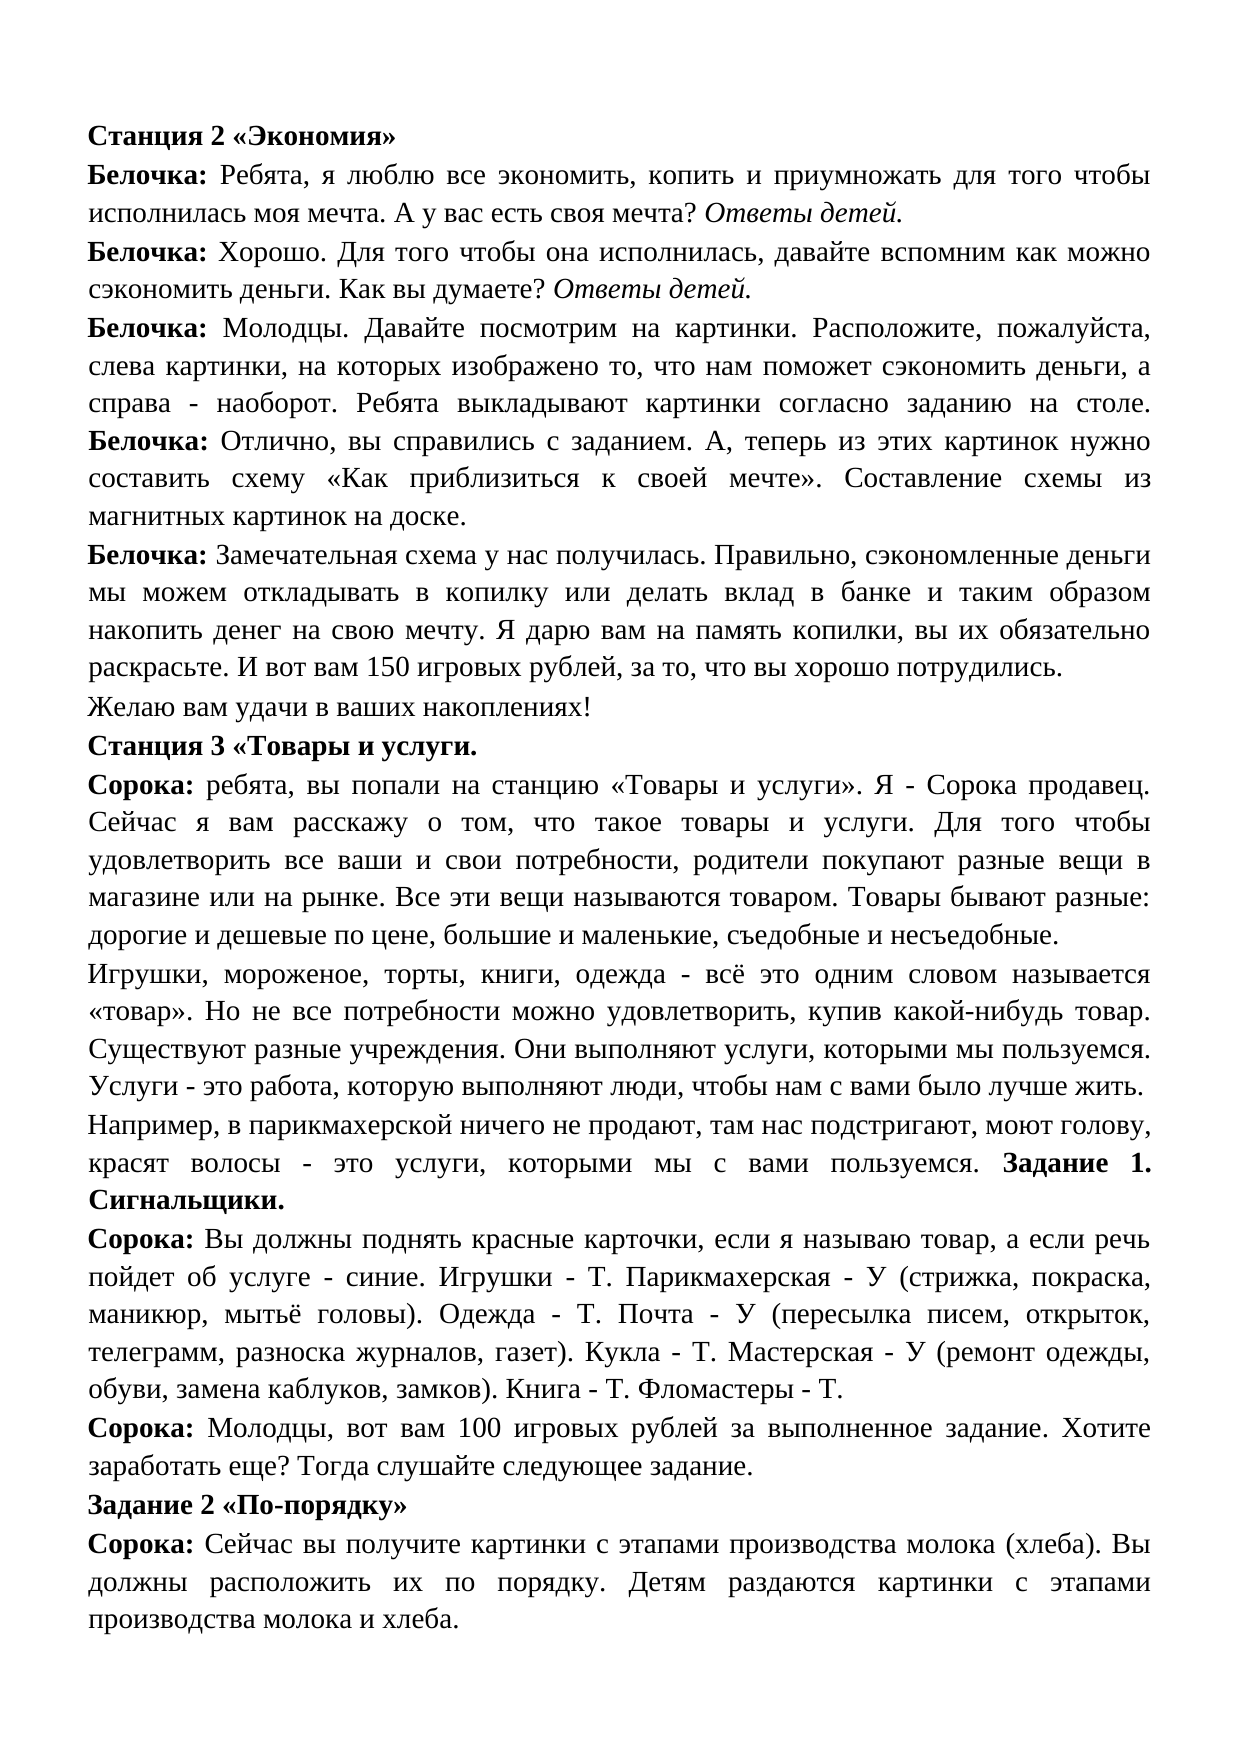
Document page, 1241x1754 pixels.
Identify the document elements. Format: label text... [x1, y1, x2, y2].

text Например, в парикмахерской ничего не продают, там нас подстригают, моют голову, красят волосы - это услуги, которыми мы с вами пользуемся. Задание 1. Сигнальщики. [87, 1107, 1152, 1216]
text Белочка: Молодцы. Давайте посмотрим на картинки. Расположите, пожалуйста, слева картинки, на которых изображено то, что нам поможет сэкономить деньги, а справа - наоборот. Ребята выкладывают картинки согласно заданию на столе. Белочка: Отлично, вы справились с заданием. А, теперь из этих картинок нужно составить схему «Как приблизиться к своей мечте». Составление схемы из магнитных картинок на доске. [87, 311, 1152, 532]
text Сорока: Сейчас вы получите картинки с этапами производства молока (хлеба). Вы должны расположить их по порядку. Детям раздаются картинки с этапами производства молока и хлеба. [87, 1526, 1152, 1635]
text Белочка: Замечательная схема у нас получилась. Правильно, сэкономленные деньги мы можем откладывать в копилку или делать вклад в банке и таким образом накопить денег на свою мечту. Я дарю вам на память копилки, вы их обязательно раскрасьте. И вот вам 150 игровых рублей, за то, что вы хорошо потрудились. [87, 537, 1152, 683]
text Сорока: Вы должны поднять красные карточки, если я называю товар, а если речь пойдет об услуге - синие. Игрушки - Т. Парикмахерская - У (стрижка, покраска, маникюр, мытьё головы). Одежда - Т. Почта - У (пересылка писем, открыток, телеграмм, разноска журналов, газет). Кукла - Т. Мастерская - У (ремонт одежды, обуви, замена каблуков, замков). Книга - Т. Фломастеры - Т. [87, 1222, 1152, 1405]
text Станция 2 «Экономия» [87, 118, 1155, 152]
text Желаю вам удачи в ваших накоплениях! [87, 689, 1152, 722]
text Станция 3 «Товары и услуги. [87, 728, 1155, 761]
text Белочка: Хорошо. Для того чтобы она исполнилась, давайте вспомним как можно сэкономить деньги. Как вы думаете? Ответы детей. [87, 234, 1152, 305]
text Сорока: ребята, вы попали на станцию «Товары и услуги». Я - Сорока продавец. Сейчас я вам расскажу о том, что такое товары и услуги. Для того чтобы удовлетворить все ваши и свои потребности, родители покупают разные вещи в магазине или на рынке. Все эти вещи называются товаром. Товары бывают разные: дорогие и дешевые по цене, большие и маленькие, съедобные и несъедобные. [87, 767, 1152, 950]
text Сорока: Молодцы, вот вам 100 игровых рублей за выполненное задание. Хотите заработать еще? Тогда слушайте следующее задание. [87, 1411, 1152, 1482]
text Игрушки, мороженое, торты, книги, одежда - всё это одним словом называется «товар». Но не все потребности можно удовлетворить, купив какой-нибудь товар. Существуют разные учреждения. Они выполняют услуги, которыми мы пользуемся. Услуги - это работа, которую выполняют люди, чтобы нам с вами было лучше жить. [87, 956, 1152, 1102]
text Задание 2 «По-порядку» [87, 1487, 1155, 1521]
text Белочка: Ребята, я люблю все экономить, копить и приумножать для того чтобы исполнилась моя мечта. А у вас есть своя мечта? Ответы детей. [87, 157, 1152, 228]
